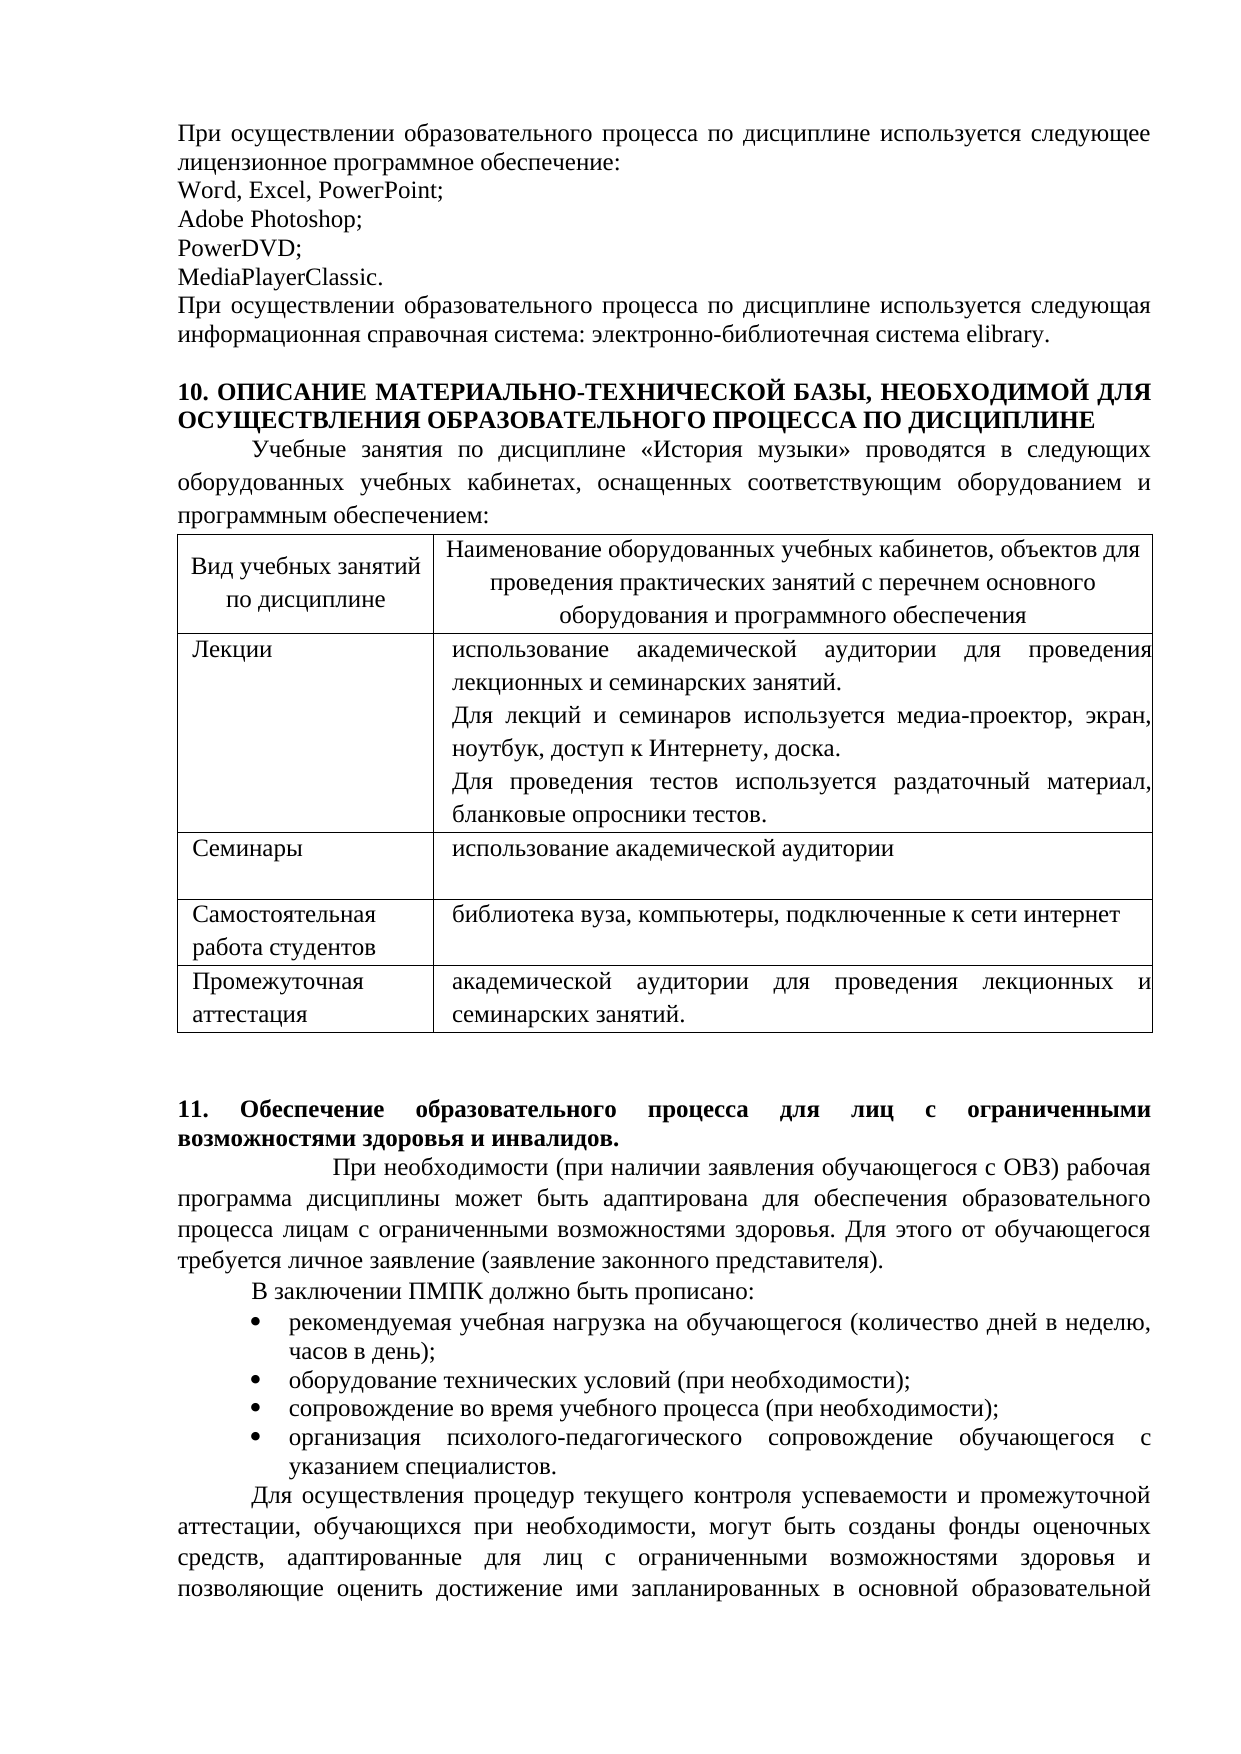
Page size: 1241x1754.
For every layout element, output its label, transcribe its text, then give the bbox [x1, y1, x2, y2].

table_header Вид учебных занятий по дисциплине [178, 535, 433, 633]
text 11. Обеспечение образовательного процесса для лиц с ограниченными возможностями здоровья и инвалидов. [177, 1094, 1152, 1152]
text 10. ОПИСАНИЕ МАТЕРИАЛЬНО-ТЕХНИЧЕСКОЙ БАЗЫ, НЕОБХОДИМОЙ ДЛЯ ОСУЩЕСТВЛЕНИЯ ОБРАЗОВАТЕЛЬНОГО ПРОЦЕССА ПО ДИСЦИПЛИНЕ [177, 377, 1152, 434]
text Adobe Photoshop; [177, 204, 1152, 233]
text Учебные занятия по дисциплине «История музыки» проводятся в следующих оборудованных учебных кабинетах, оснащенных соответствующим оборудованием и программным обеспечением: [177, 434, 1152, 529]
table_cell использование академической аудитории [434, 833, 1152, 898]
list организация психолого-педагогического сопровождение обучающегося с указанием специалистов. [251, 1422, 1152, 1480]
text PowerDVD; [177, 233, 1152, 262]
table_cell использование академической аудитории для проведения лекционных и семинарских занятий. Для лекций и семинаров используется медиа-проектор, экран, ноутбук, доступ к Интернету, доска. Для проведения тестов используется раздаточный материал, бланковые опросники тестов. [434, 634, 1152, 832]
table_cell Семинары [178, 833, 433, 898]
table_cell Лекции [178, 634, 433, 832]
text При осуществлении образовательного процесса по дисциплине используется следующее лицензионное программное обеспечение: [177, 118, 1152, 176]
text Wогd, Ехсеl, PowегРоint; [177, 176, 1152, 204]
table_cell Промежуточная аттестация [178, 966, 433, 1032]
table_cell академической аудитории для проведения лекционных и семинарских занятий. [434, 966, 1152, 1032]
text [177, 1480, 1152, 1602]
table_cell библиотека вуза, компьютеры, подключенные к сети интернет [434, 900, 1152, 965]
table_header Наименование оборудованных учебных кабинетов, объектов для проведения практических занятий с перечнем основного оборудования и программного обеспечения [434, 535, 1152, 633]
list оборудование технических условий (при необходимости); [251, 1365, 1152, 1393]
table_cell Самостоятельная работа студентов [178, 900, 433, 965]
list сопровождение во время учебного процесса (при необходимости); [251, 1393, 1152, 1422]
text В заключении ПМПК должно быть прописано: [177, 1276, 1152, 1305]
text При необходимости (при наличии заявления обучающегося с ОВЗ) рабочая программа дисциплины может быть адаптирована для обеспечения образовательного процесса лицам с ограниченными возможностями здоровья. Для этого от обучающегося требуется личное заявление (заявление законного представителя). [177, 1152, 1152, 1274]
text MediaPlayerClassic. [177, 262, 1152, 291]
text При осуществлении образовательного процесса по дисциплине используется следующая информационная справочная система: электронно-библиотечная система elibrary. [177, 291, 1152, 348]
list рекомендуемая учебная нагрузка на обучающегося (количество дней в неделю, часов в день); [251, 1307, 1152, 1365]
